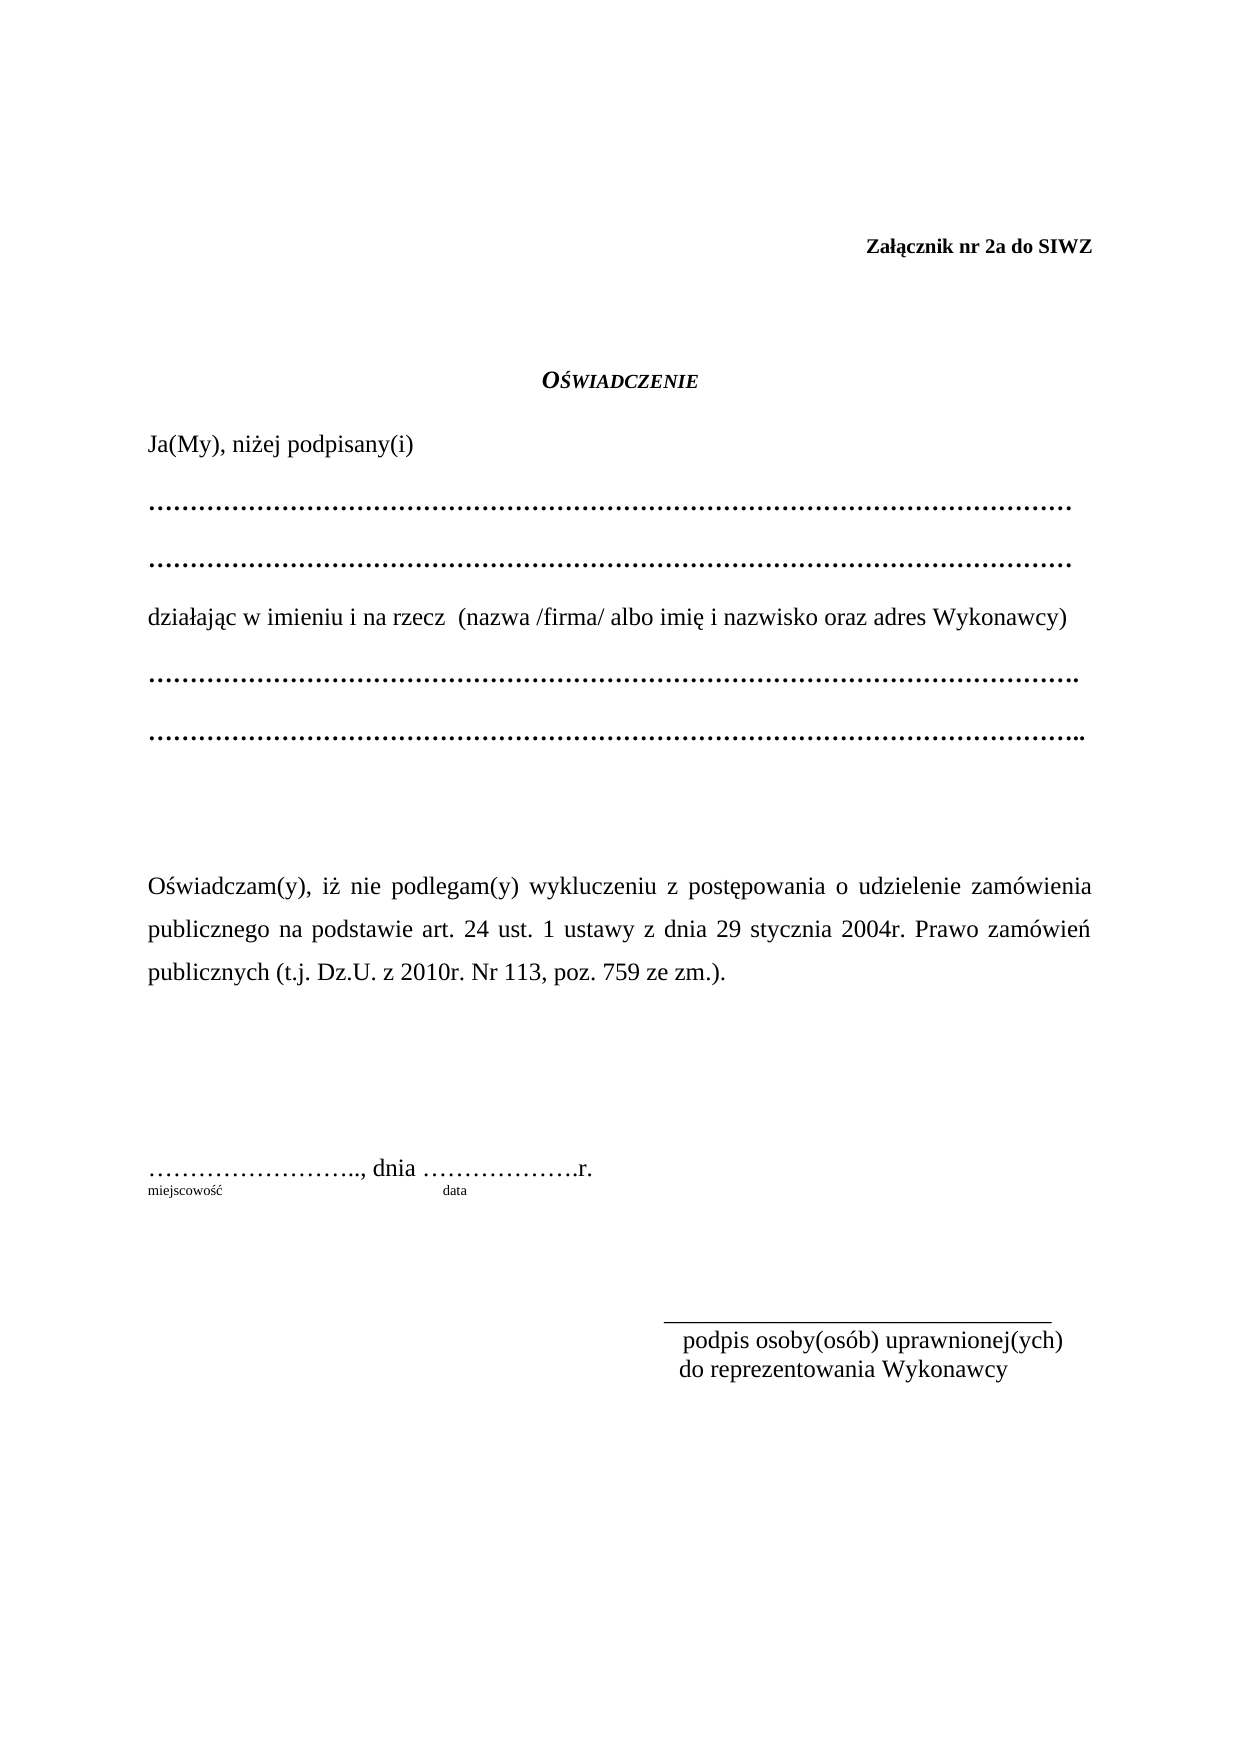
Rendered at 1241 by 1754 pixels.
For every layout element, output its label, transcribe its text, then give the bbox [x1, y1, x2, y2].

text ………………………………………………………………………………………………… [148, 487, 1093, 515]
text Załącznik nr 2a do SIWZ [148, 234, 1093, 258]
text ………………………………………………………………………………………………… [148, 544, 1093, 573]
text działając w imieniu i na rzecz (nazwa /firma/ albo imię i nazwisko oraz adres Wykonawcy) [148, 602, 1093, 630]
text do reprezentowania Wykonawcy [148, 1354, 1093, 1383]
text Ja(My), niżej podpisany(i) [148, 429, 1093, 458]
subtitle Oświadczenie [148, 365, 1093, 394]
text _______________________________ [664, 1268, 1093, 1325]
text podpis osoby(osób) uprawnionej(ych) [148, 1325, 1093, 1354]
text …………………….., dnia ……………….r. [148, 1153, 1093, 1182]
text miejscowość data [148, 1182, 1093, 1210]
text Oświadczam(y), iż nie podlegam(y) wykluczeniu z postępowania o udzielenie zamówienia publicznego na podstawie art. 24 ust. 1 ustawy z dnia 29 stycznia 2004r. Prawo zamówień publicznych (t.j. Dz.U. z 2010r. Nr 113, poz. 759 ze zm.). [148, 871, 1093, 986]
text …………………………………………………………………………………………………. [148, 659, 1093, 688]
text ………………………………………………………………………………………………….. [148, 717, 1093, 745]
